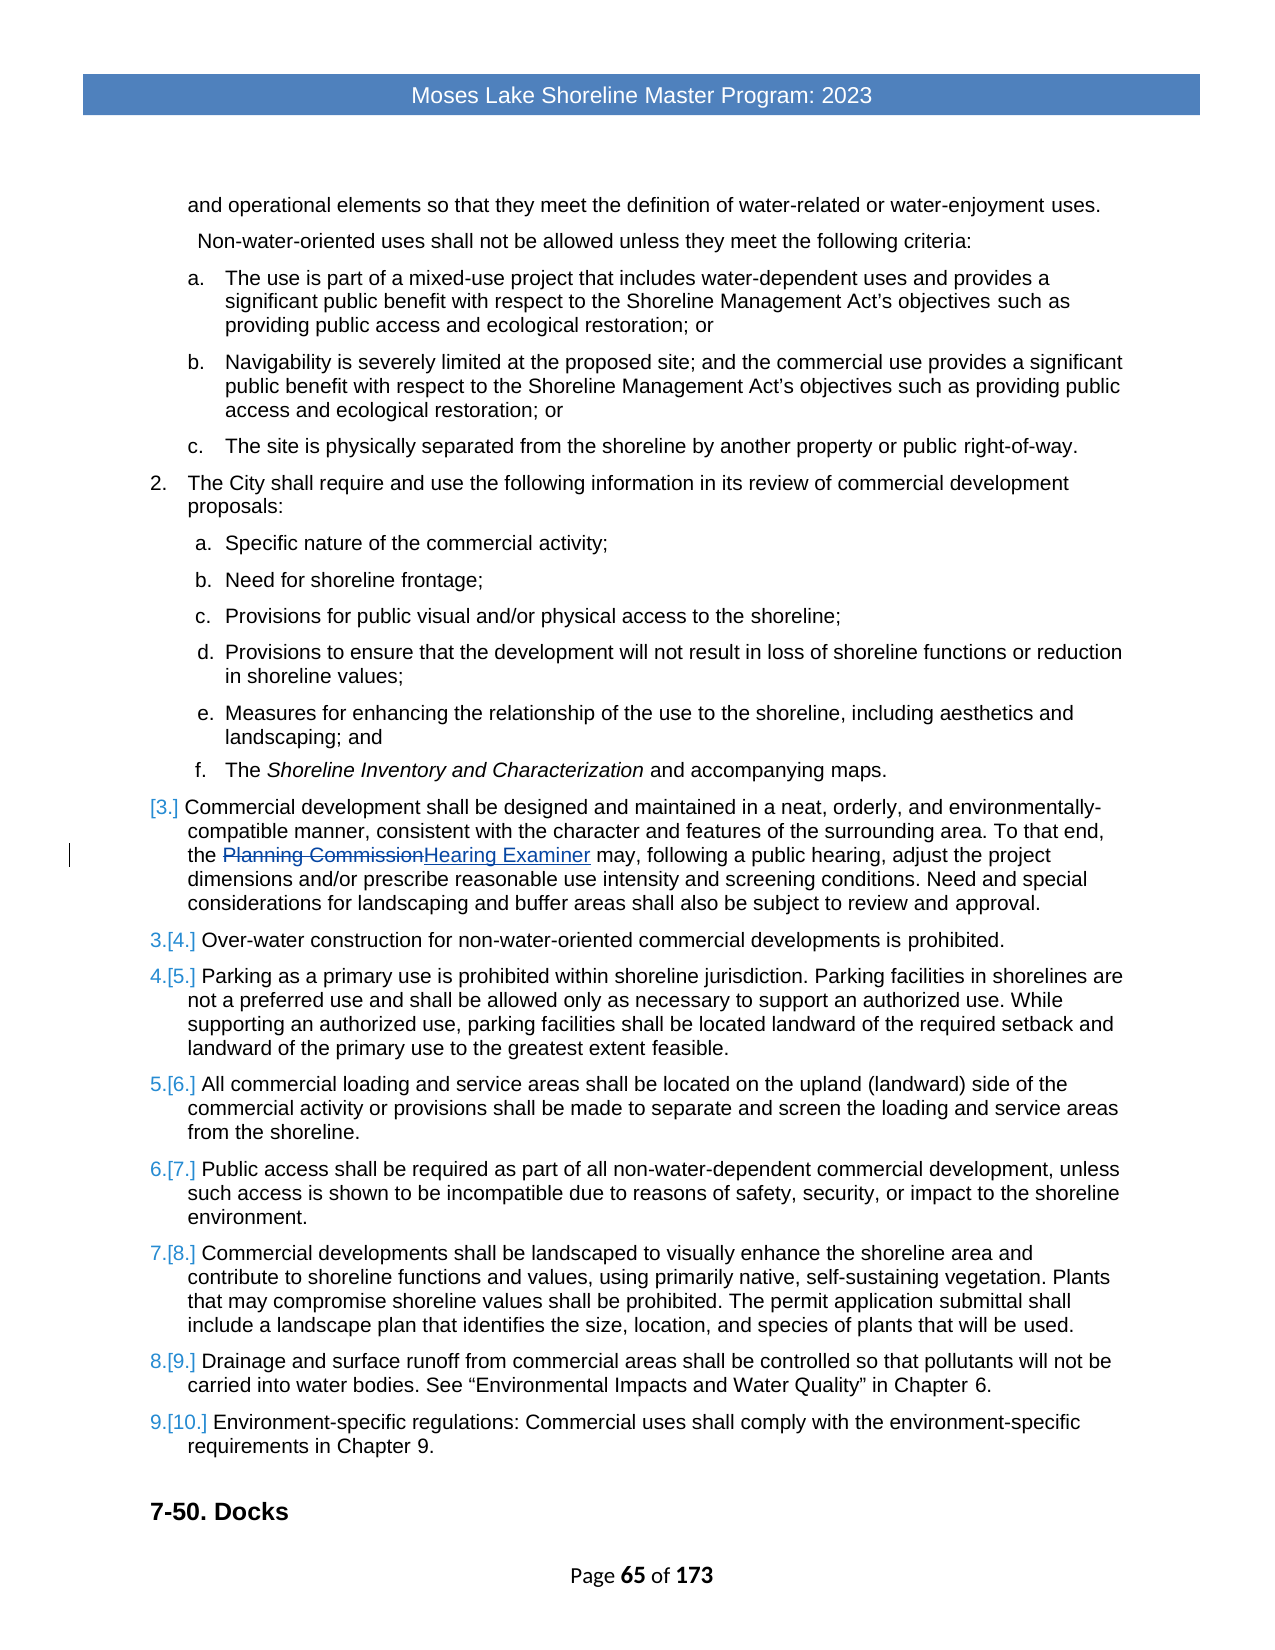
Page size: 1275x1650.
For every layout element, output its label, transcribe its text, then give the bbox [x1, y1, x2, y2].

list Need for shoreline frontage; [195, 567, 1200, 591]
list Environment-specific regulations: Commercial uses shall comply with the environment-specific requirements in Chapter 9. [150, 1410, 1126, 1458]
list The Shoreline Inventory and Characterization and accompanying maps. [195, 758, 1200, 782]
list Measures for enhancing the relationship of the use to the shoreline, including aesthetics and landscaping; and [197, 701, 1124, 749]
list Commercial developments shall be landscaped to visually enhance the shoreline area and contribute to shoreline functions and values, using primarily native, self-sustaining vegetation. Plants that may compromise shoreline values shall be prohibited. The permit application submittal shall include a landscape plan that identifies the size, location, and species of plants that will be used. [150, 1241, 1126, 1337]
list Commercial development shall be designed and maintained in a neat, orderly, and environmentally- compatible manner, consistent with the character and features of the surrounding area. To that end, the may, following a public hearing, adjust the project dimensions and/or prescribe reasonable use intensity and screening conditions. Need and special considerations for landscaping and buffer areas shall also be subject to review and approval. [150, 795, 1125, 915]
list Provisions to ensure that the development will not result in loss of shoreline functions or reduction in shoreline values; [197, 640, 1124, 688]
list The use is part of a mixed-use project that includes water-dependent uses and provides a significant public benefit with respect to the Shoreline Management Act’s objectives such as providing public access and ecological restoration; or [187, 265, 1126, 337]
list The site is physically separated from the shoreline by another property or public right-of-way. [187, 434, 1200, 458]
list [150, 192, 1125, 216]
list Navigability is severely limited at the proposed site; and the commercial use provides a significant public benefit with respect to the Shoreline Management Act’s objectives such as providing public access and ecological restoration; or [187, 350, 1125, 422]
text Non-water-oriented uses shall not be allowed unless they meet the following criteria: [197, 229, 1200, 253]
subtitle 7-50. Docks [150, 1496, 1200, 1525]
list Drainage and surface runoff from commercial areas shall be controlled so that pollutants will not be carried into water bodies. See “Environmental Impacts and Water Quality” in Chapter 6. [150, 1349, 1125, 1397]
list Specific nature of the commercial activity; [195, 531, 1200, 555]
list Provisions for public visual and/or physical access to the shoreline; [195, 604, 1200, 628]
list All commercial loading and service areas shall be located on the upland (landward) side of the commercial activity or provisions shall be made to separate and screen the loading and service areas from the shoreline. [150, 1072, 1125, 1144]
list Parking as a primary use is prohibited within shoreline jurisdiction. Parking facilities in shorelines are not a preferred use and shall be allowed only as necessary to support an authorized use. While supporting an authorized use, parking facilities shall be located landward of the required setback and landward of the primary use to the greatest extent feasible. [150, 964, 1125, 1060]
list Over-water construction for non-water-oriented commercial developments is prohibited. [150, 927, 1200, 951]
list Public access shall be required as part of all non-water-dependent commercial development, unless such access is shown to be incompatible due to reasons of safety, security, or impact to the shoreline environment. [150, 1157, 1125, 1228]
list The City shall require and use the following information in its review of commercial development proposals: [150, 470, 1124, 518]
